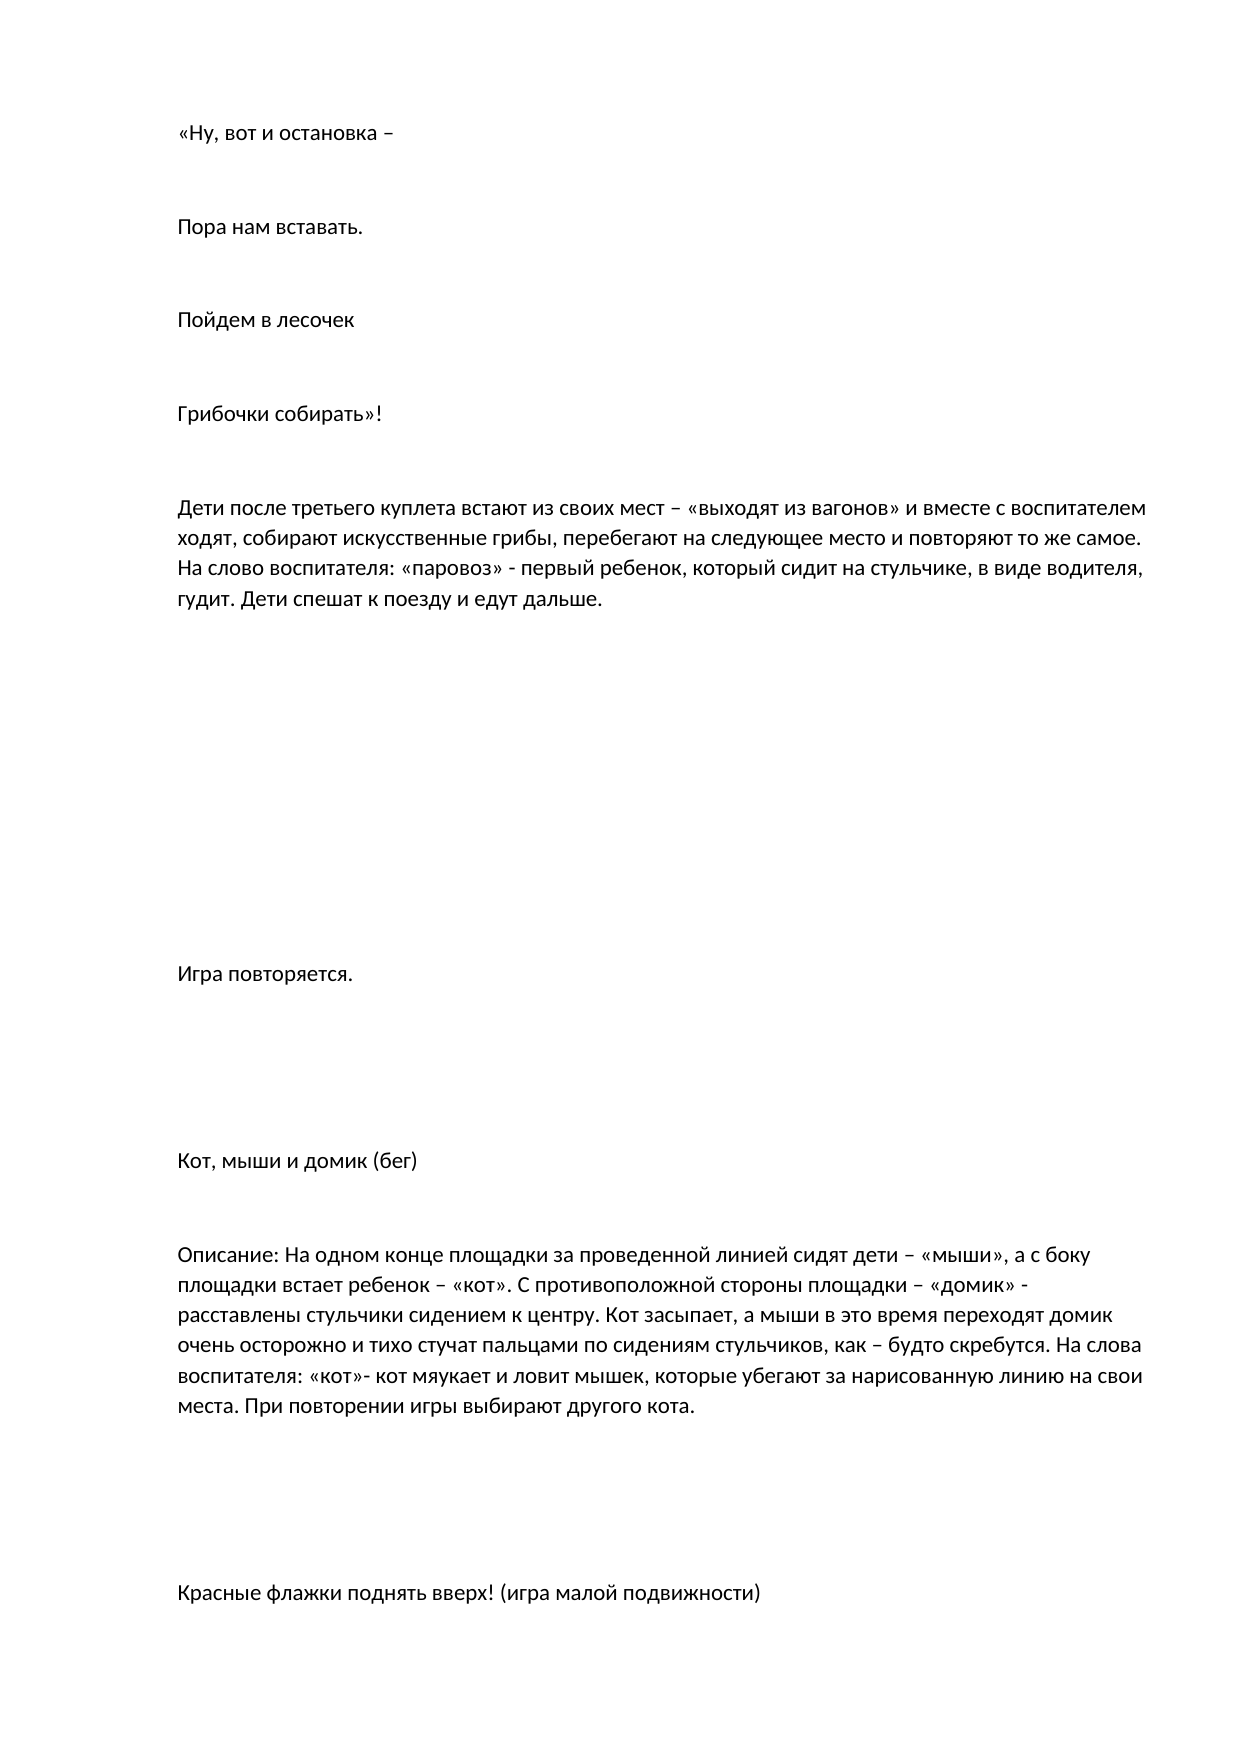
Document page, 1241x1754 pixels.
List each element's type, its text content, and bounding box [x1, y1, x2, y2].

text Грибочки собирать»! [177, 399, 1152, 427]
text Пора нам вставать. [177, 212, 1152, 240]
text Кот, мыши и домик (бег) [177, 1146, 1152, 1174]
text Описание: На одном конце площадки за проведенной линией сидят дети – «мыши», а с боку площадки встает ребенок – «кот». С противоположной стороны площадки – «домик» - расставлены стульчики сидением к центру. Кот засыпает, а мыши в это время переходят домик очень осторожно и тихо стучат пальцами по сидениям стульчиков, как – будто скребутся. На слова воспитателя: «кот»- кот мяукает и ловит мышек, которые убегают за нарисованную линию на свои места. При повторении игры выбирают другого кота. [177, 1240, 1152, 1419]
text «Ну, вот и остановка – [177, 118, 1152, 146]
text Красные флажки поднять вверх! (игра малой подвижности) [177, 1578, 1152, 1607]
text Дети после третьего куплета встают из своих мест – «выходят из вагонов» и вместе с воспитателем ходят, собирают искусственные грибы, перебегают на следующее место и повторяют то же самое. На слово воспитателя: «паровоз» - первый ребенок, который сидит на стульчике, в виде водителя, гудит. Дети спешат к поезду и едут дальше. [177, 493, 1152, 612]
text Пойдем в лесочек [177, 306, 1152, 334]
text Игра повторяется. [177, 959, 1152, 987]
